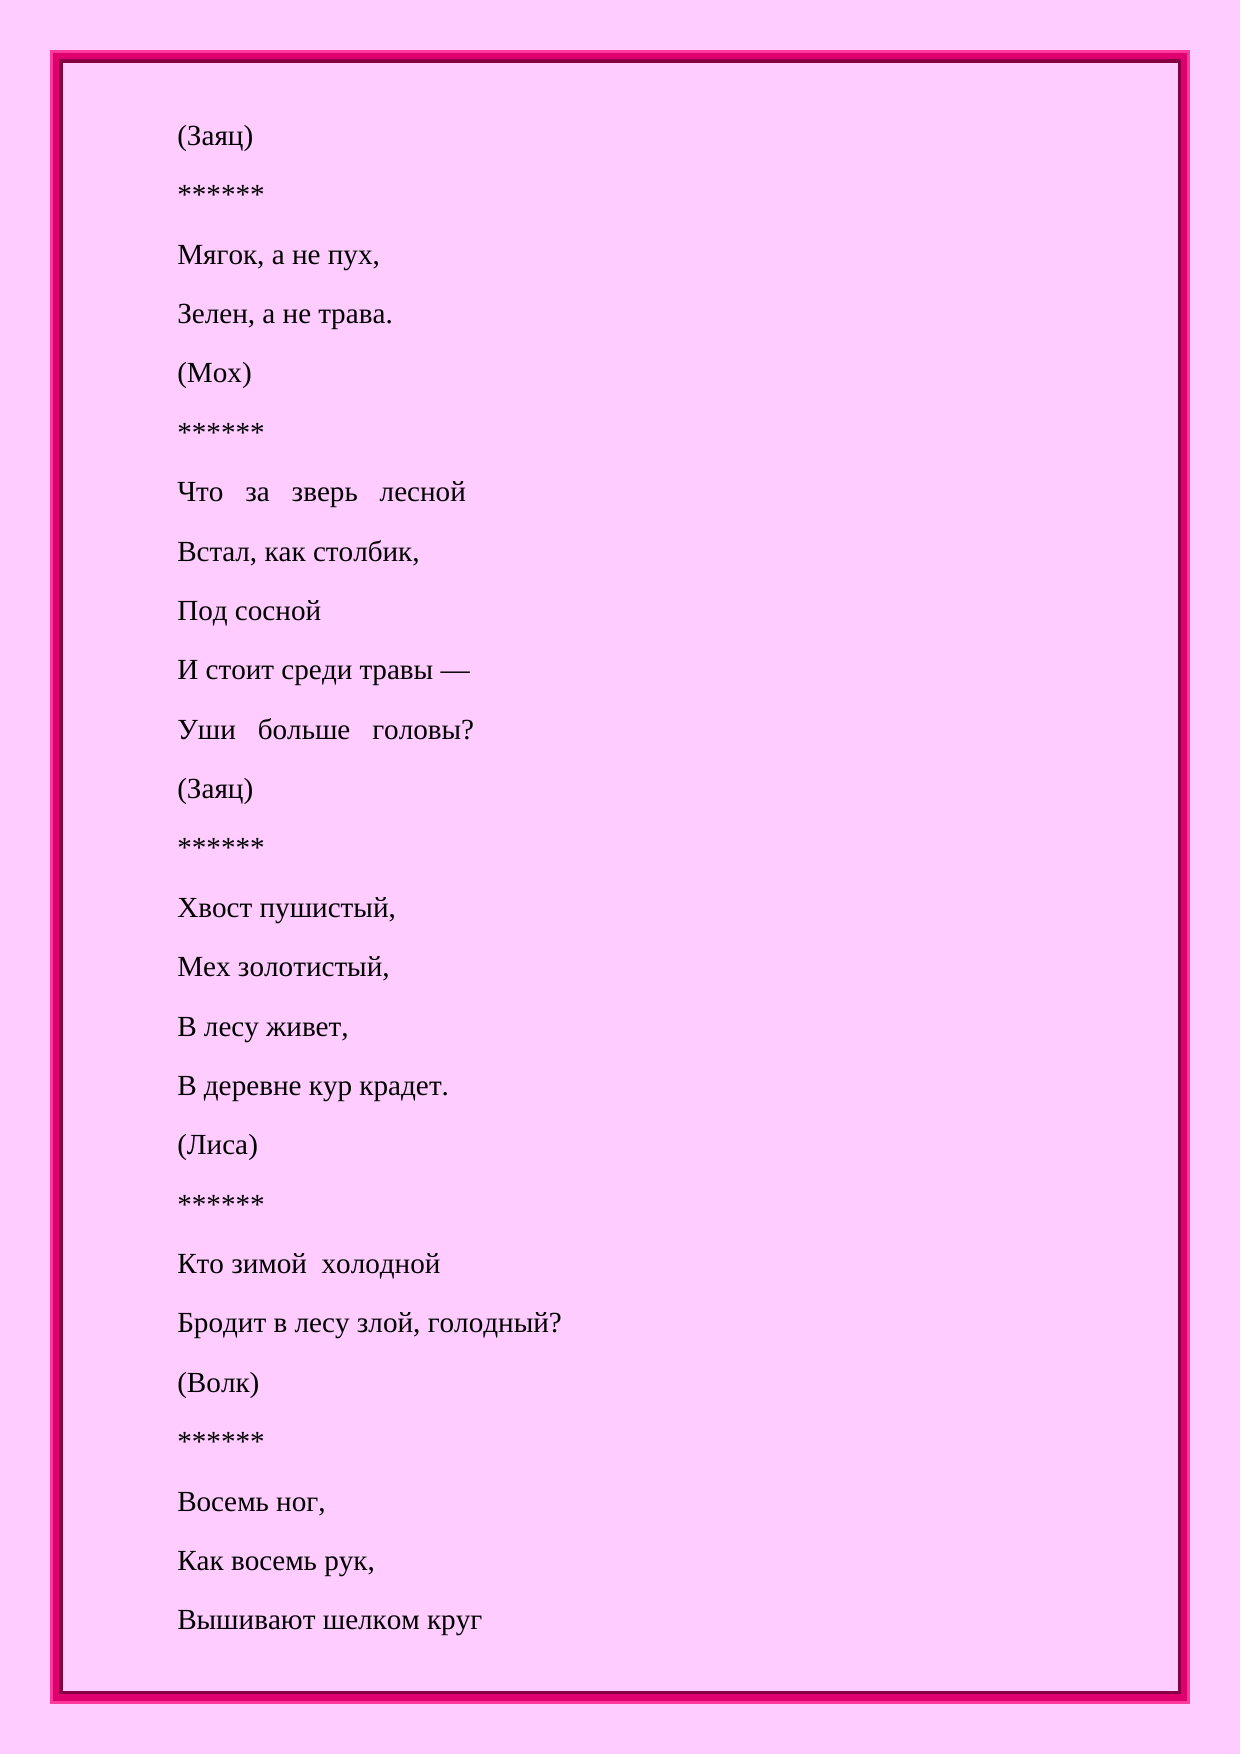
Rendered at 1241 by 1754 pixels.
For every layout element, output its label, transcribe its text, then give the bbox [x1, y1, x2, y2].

text Что за зверь лесной [177, 474, 1152, 508]
text Мягок, а не пух, [177, 237, 1152, 270]
text И стоит среди травы — [177, 652, 1152, 686]
text Как восемь рук, [177, 1543, 1152, 1577]
text Вышивают шелком круг [177, 1602, 1152, 1636]
text ****** [177, 831, 1152, 864]
text Мех золотистый, [177, 949, 1152, 983]
text Бродит в лесу злой, голодный? [177, 1306, 1152, 1339]
text ****** [177, 415, 1152, 448]
text (Лиса) [177, 1127, 1152, 1161]
text (Заяц) [177, 118, 1152, 152]
text (Мох) [177, 356, 1152, 389]
text В лесу живет, [177, 1009, 1152, 1042]
text Кто зимой холодной [177, 1246, 1152, 1280]
text Хвост пушистый, [177, 890, 1152, 923]
text Восемь ног, [177, 1484, 1152, 1517]
text Под сосной [177, 593, 1152, 627]
text ****** [177, 177, 1152, 211]
text ****** [177, 1424, 1152, 1458]
text (Заяц) [177, 771, 1152, 805]
text (Волк) [177, 1365, 1152, 1398]
text В деревне кур крадет. [177, 1068, 1152, 1102]
text ****** [177, 1187, 1152, 1220]
text Уши больше головы? [177, 712, 1152, 745]
text Встал, как столбик, [177, 534, 1152, 567]
text Зелен, а не трава. [177, 296, 1152, 330]
